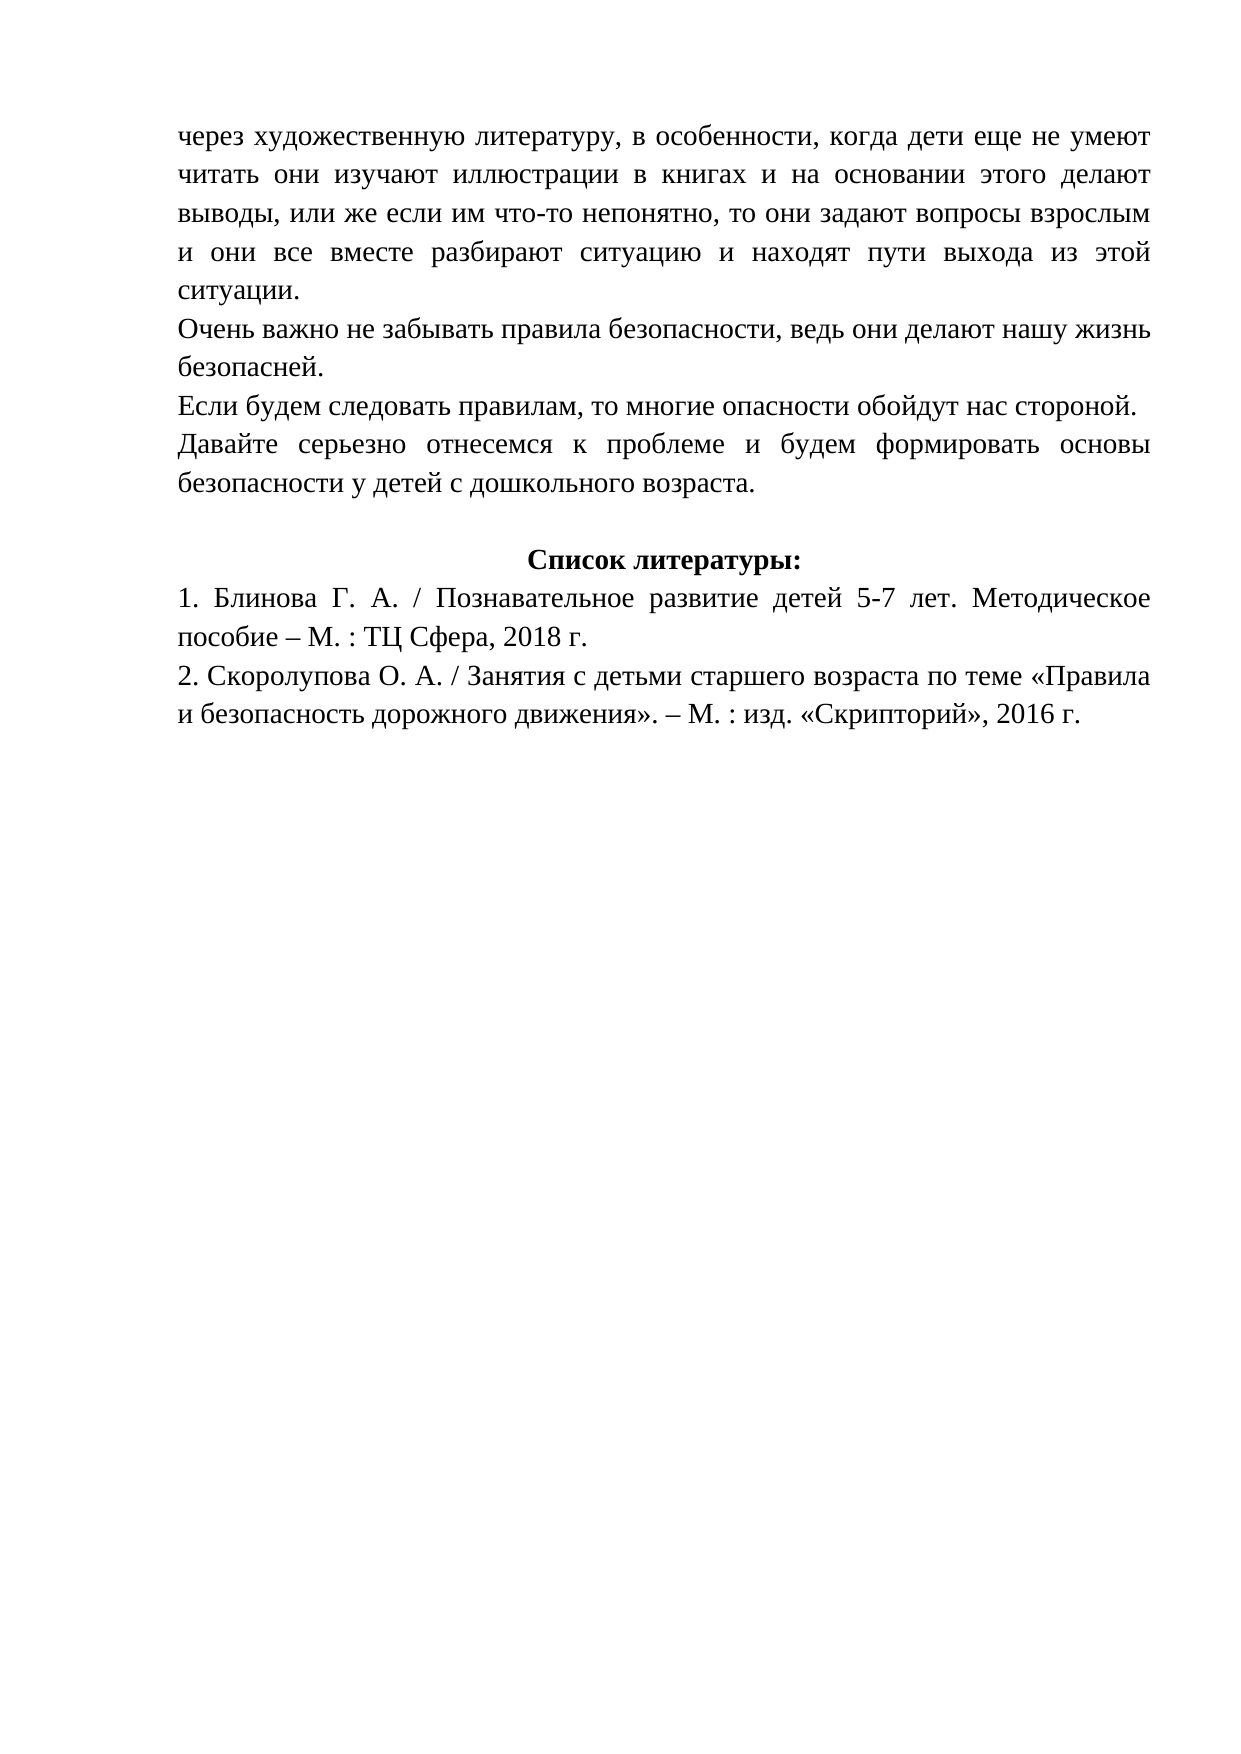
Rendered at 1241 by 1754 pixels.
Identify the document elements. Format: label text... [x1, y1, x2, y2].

text Очень важно не забывать правила безопасности, ведь они делают нашу жизнь безопасней. [177, 311, 1152, 383]
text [177, 118, 1152, 306]
text 1. Блинова Г. А. / Познавательное развитие детей 5-7 лет. Методическое пособие – М. : ТЦ Сфера, 2018 г. [177, 581, 1152, 653]
text Давайте серьезно отнесемся к проблеме и будем формировать основы безопасности у детей с дошкольного возраста. [177, 426, 1152, 498]
text 2. Скоролупова О. А. / Занятия с детьми старшего возраста по теме «Правила и безопасность дорожного движения». – М. : изд. «Скрипторий», 2016 г. [177, 658, 1152, 730]
text Список литературы: [177, 542, 1152, 576]
text Если будем следовать правилам, то многие опасности обойдут нас стороной. [177, 388, 1152, 421]
